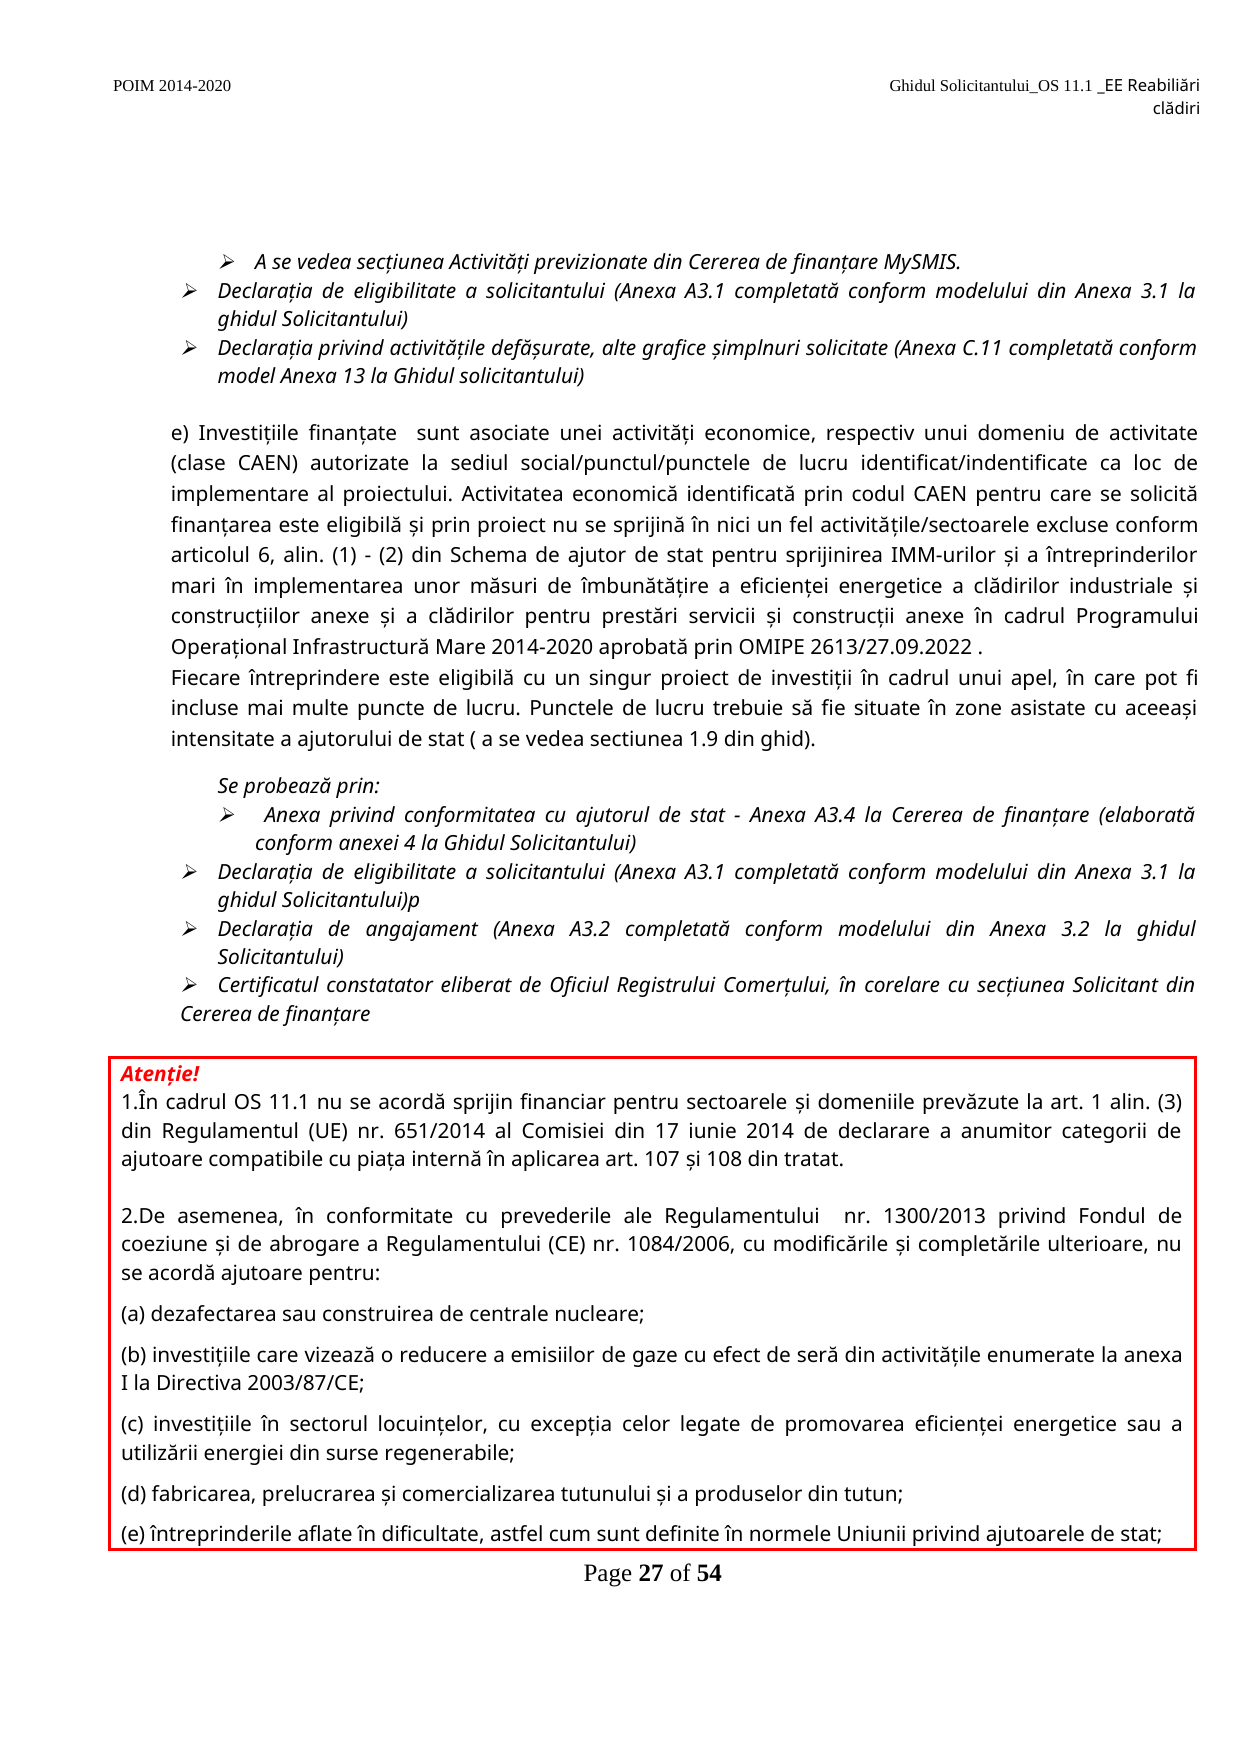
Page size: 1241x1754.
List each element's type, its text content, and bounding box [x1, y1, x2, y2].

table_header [111, 1059, 1194, 1548]
list Declarația de angajament (Anexa A3.2 completată conform modelului din Anexa 3.2 la ghidul Solicitantului) [180, 914, 1200, 971]
list Declaraţia de eligibilitate a solicitantului (Anexa A3.1 completată conform modelului din Anexa 3.1 la ghidul Solicitantului)p [180, 857, 1200, 914]
list Declarația privind activitățile defășurate, alte grafice șimplnuri solicitate (Anexa C.11 completată conform model Anexa 13 la Ghidul solicitantului) [180, 333, 1200, 389]
text Se probează prin: [217, 771, 1200, 800]
list Anexa privind conformitatea cu ajutorul de stat - Anexa A3.4 la Cererea de finanţare (elaborată conform anexei 4 la Ghidul Solicitantului) [217, 800, 1200, 857]
list Fiecare întreprindere este eligibilă cu un singur proiect de investiții în cadrul unui apel, în care pot fi incluse mai multe puncte de lucru. Punctele de lucru trebuie să fie situate în zone asistate cu aceeași intensitate a ajutorului de stat ( a se vedea sectiunea 1.9 din ghid). [171, 663, 1200, 753]
list Certificatul constatator eliberat de Oficiul Registrului Comerţului, în corelare cu secţiunea Solicitant din Cererea de finanţare [180, 971, 1200, 1027]
list A se vedea secţiunea Activităţi previzionate din Cererea de finanţare MySMIS. [217, 247, 1200, 276]
list Declaraţia de eligibilitate a solicitantului (Anexa A3.1 completată conform modelului din Anexa 3.1 la ghidul Solicitantului) [180, 276, 1200, 333]
list e) Investițiile finanţate sunt asociate unei activități economice, respectiv unui domeniu de activitate (clase CAEN) autorizate la sediul social/punctul/punctele de lucru identificat/indentificate ca loc de implementare al proiectului. Activitatea economică identificată prin codul CAEN pentru care se solicită finanţarea este eligibilă şi prin proiect nu se sprijină în nici un fel activităţile/sectoarele excluse conform articolul 6, alin. (1) - (2) din Schema de ajutor de stat pentru sprijinirea IMM-urilor și a întreprinderilor mari în implementarea unor măsuri de îmbunătățire a eficienței energetice a clădirilor industriale și construcțiilor anexe și a clădirilor pentru prestări servicii și construcții anexe în cadrul Programului Operațional Infrastructură Mare 2014-2020 aprobată prin OMIPE 2613/27.09.2022 . [171, 418, 1200, 661]
